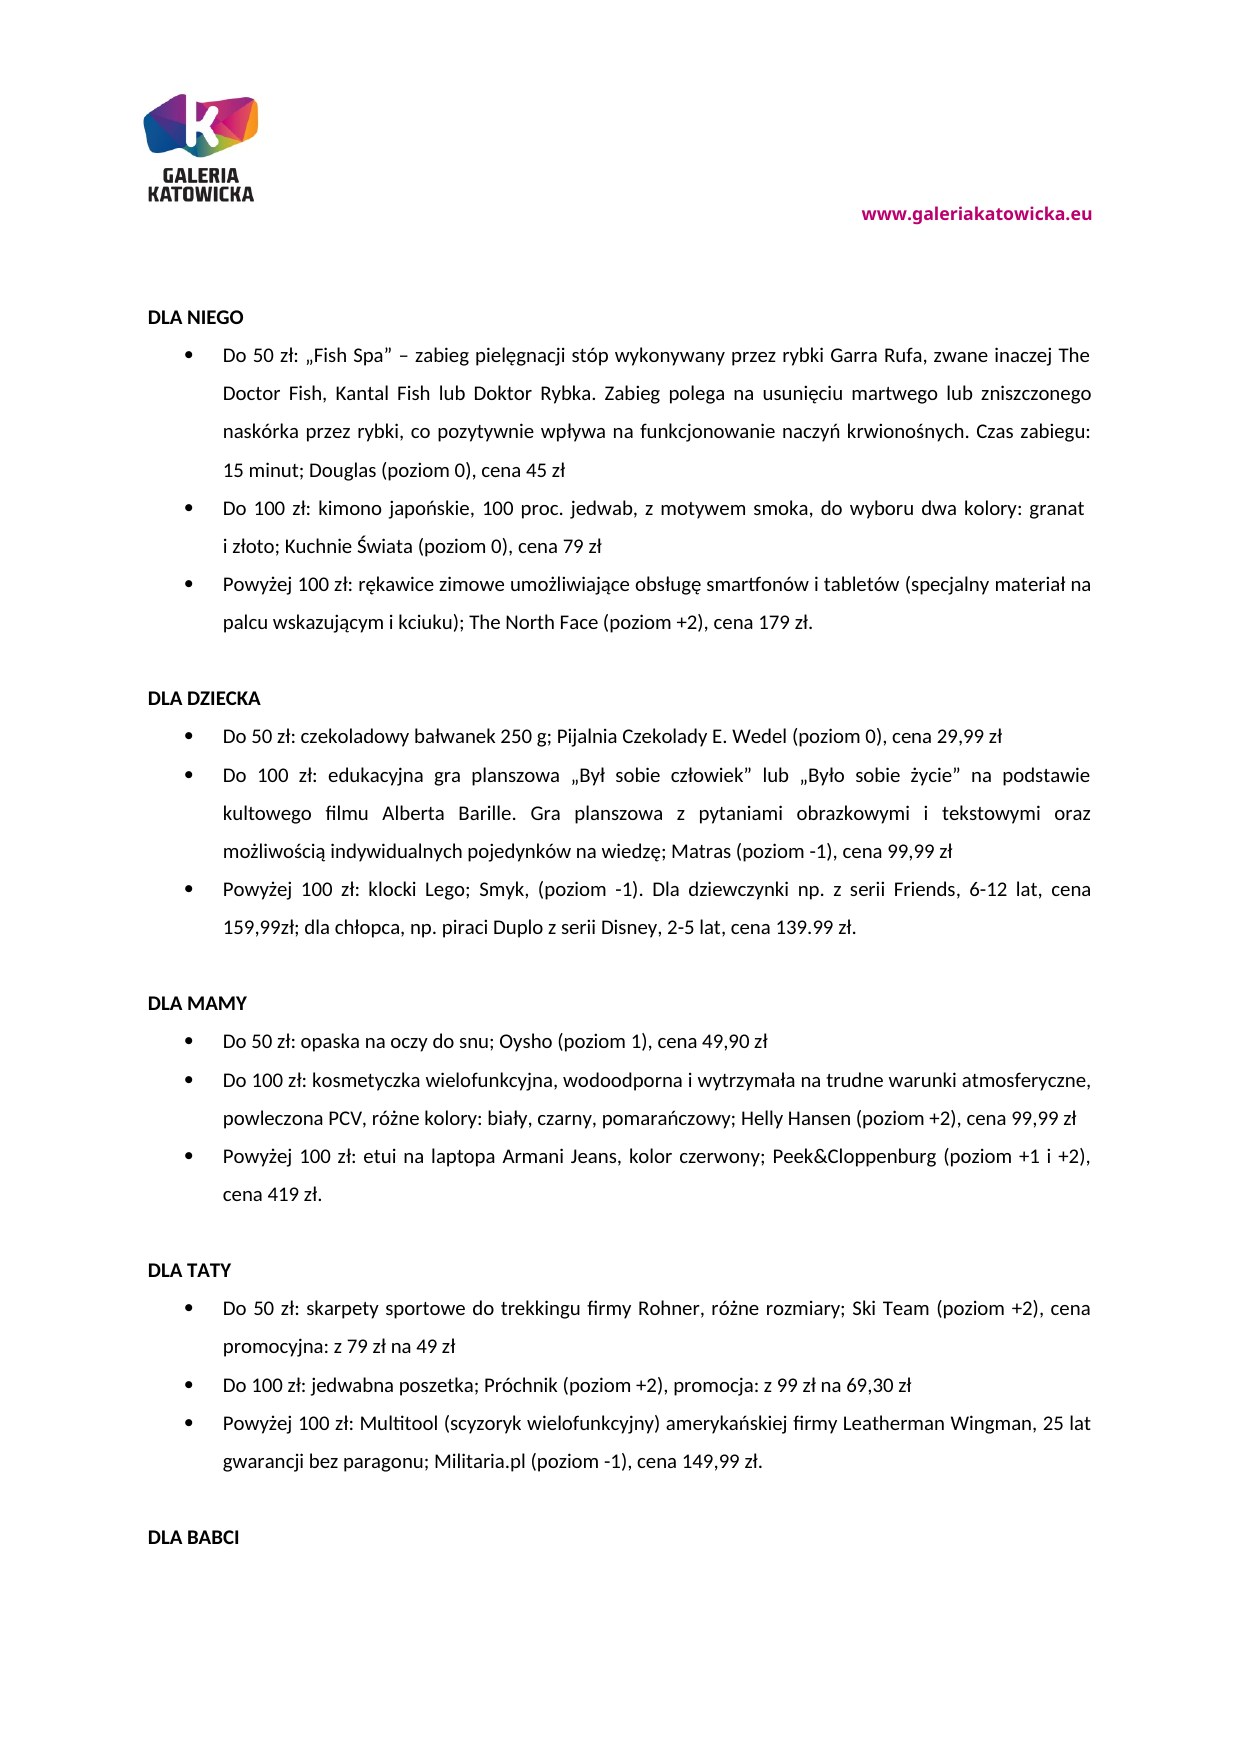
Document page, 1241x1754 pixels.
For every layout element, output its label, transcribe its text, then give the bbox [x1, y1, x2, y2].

list Do 50 zł: opaska na oczy do snu; Oysho (poziom 1), cena 49,90 zł [185, 1029, 1093, 1054]
list Do 50 zł: czekoladowy bałwanek 250 g; Pijalnia Czekolady E. Wedel (poziom 0), cena 29,99 zł [185, 724, 1093, 749]
text DLA NIEGO [148, 304, 1093, 330]
list Powyżej 100 zł: rękawice zimowe umożliwiające obsługę smartfonów i tabletów (specjalny materiał na palcu wskazującym i kciuku); The North Face (poziom +2), cena 179 zł. [185, 571, 1093, 635]
text DLA BABCI [148, 1524, 1093, 1550]
list Do 50 zł: „Fish Spa” – zabieg pielęgnacji stóp wykonywany przez rybki Garra Rufa, zwane inaczej The Doctor Fish, Kantal Fish lub Doktor Rybka. Zabieg polega na usunięciu martwego lub zniszczonego naskórka przez rybki, co pozytywnie wpływa na funkcjonowanie naczyń krwionośnych. Czas zabiegu: 15 minut; Douglas (poziom 0), cena 45 zł [185, 342, 1093, 482]
picture [141, 60, 288, 235]
list Powyżej 100 zł: klocki Lego; Smyk, (poziom -1). Dla dziewczynki np. z serii Friends, 6-12 lat, cena 159,99zł; dla chłopca, np. piraci Duplo z serii Disney, 2-5 lat, cena 139.99 zł. [185, 876, 1093, 940]
list Do 100 zł: jedwabna poszetka; Próchnik (poziom +2), promocja: z 99 zł na 69,30 zł [185, 1372, 1093, 1397]
text DLA MAMY [148, 991, 1093, 1016]
text DLA TATY [148, 1257, 1093, 1283]
list Do 100 zł: kimono japońskie, 100 proc. jedwab, z motywem smoka, do wyboru dwa kolory: granat i złoto; Kuchnie Świata (poziom 0), cena 79 zł [185, 495, 1093, 558]
list Do 100 zł: kosmetyczka wielofunkcyjna, wodoodporna i wytrzymała na trudne warunki atmosferyczne, powleczona PCV, różne kolory: biały, czarny, pomarańczowy; Helly Hansen (poziom +2), cena 99,99 zł [185, 1067, 1093, 1130]
list Powyżej 100 zł: etui na laptopa Armani Jeans, kolor czerwony; Peek&Cloppenburg (poziom +1 i +2), cena 419 zł. [185, 1143, 1093, 1207]
list Powyżej 100 zł: Multitool (scyzoryk wielofunkcyjny) amerykańskiej firmy Leatherman Wingman, 25 lat gwarancji bez paragonu; Militaria.pl (poziom -1), cena 149,99 zł. [185, 1410, 1093, 1473]
list Do 50 zł: skarpety sportowe do trekkingu firmy Rohner, różne rozmiary; Ski Team (poziom +2), cena promocyjna: z 79 zł na 49 zł [185, 1296, 1093, 1359]
text DLA DZIECKA [148, 686, 1093, 711]
list Do 100 zł: edukacyjna gra planszowa „Był sobie człowiek” lub „Było sobie życie” na podstawie kultowego filmu Alberta Barille. Gra planszowa z pytaniami obrazkowymi i tekstowymi oraz możliwością indywidualnych pojedynków na wiedzę; Matras (poziom -1), cena 99,99 zł [185, 762, 1093, 863]
